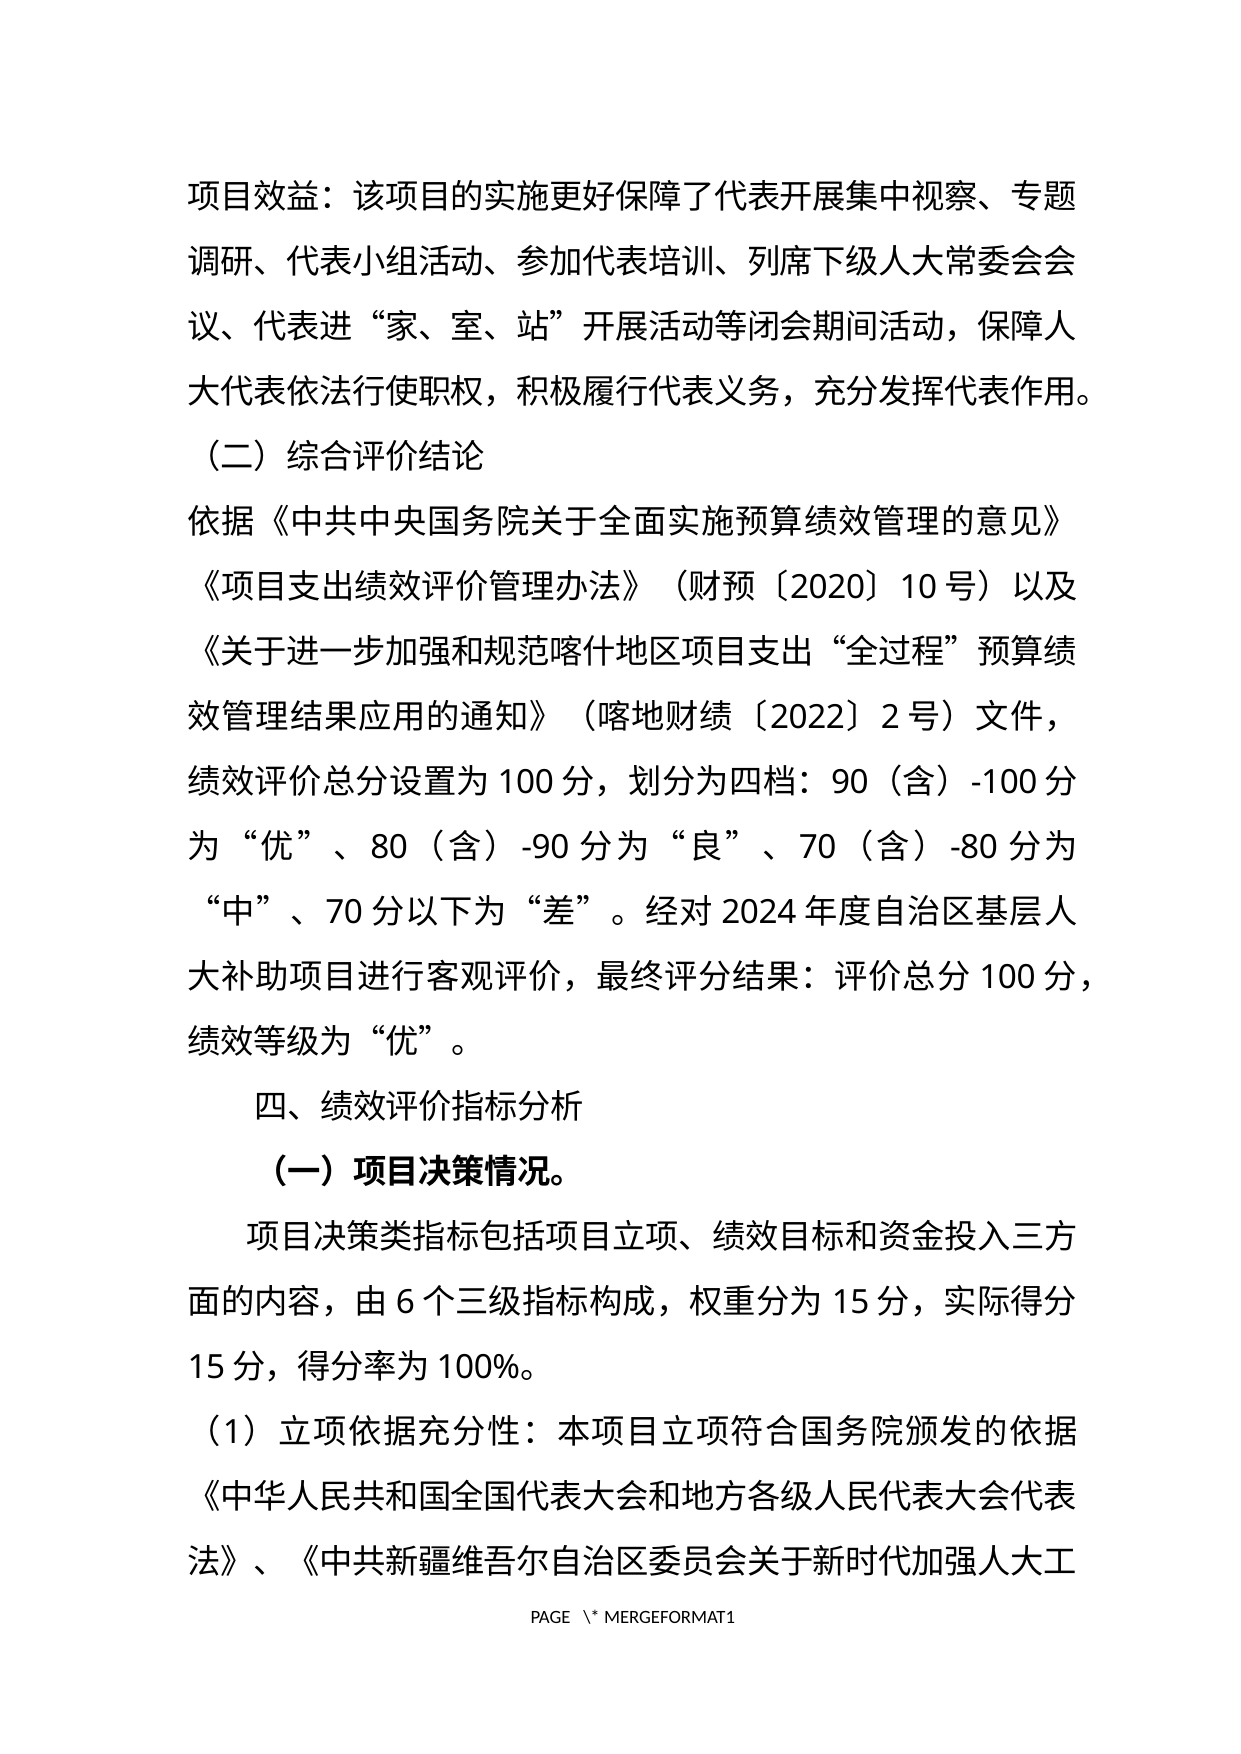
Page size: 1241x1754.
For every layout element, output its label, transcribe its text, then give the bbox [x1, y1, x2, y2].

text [187, 162, 1078, 1072]
text （一）项目决策情况。 [187, 1137, 1078, 1202]
text 四、绩效评价指标分析 [187, 1072, 1078, 1137]
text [187, 1202, 1078, 1592]
